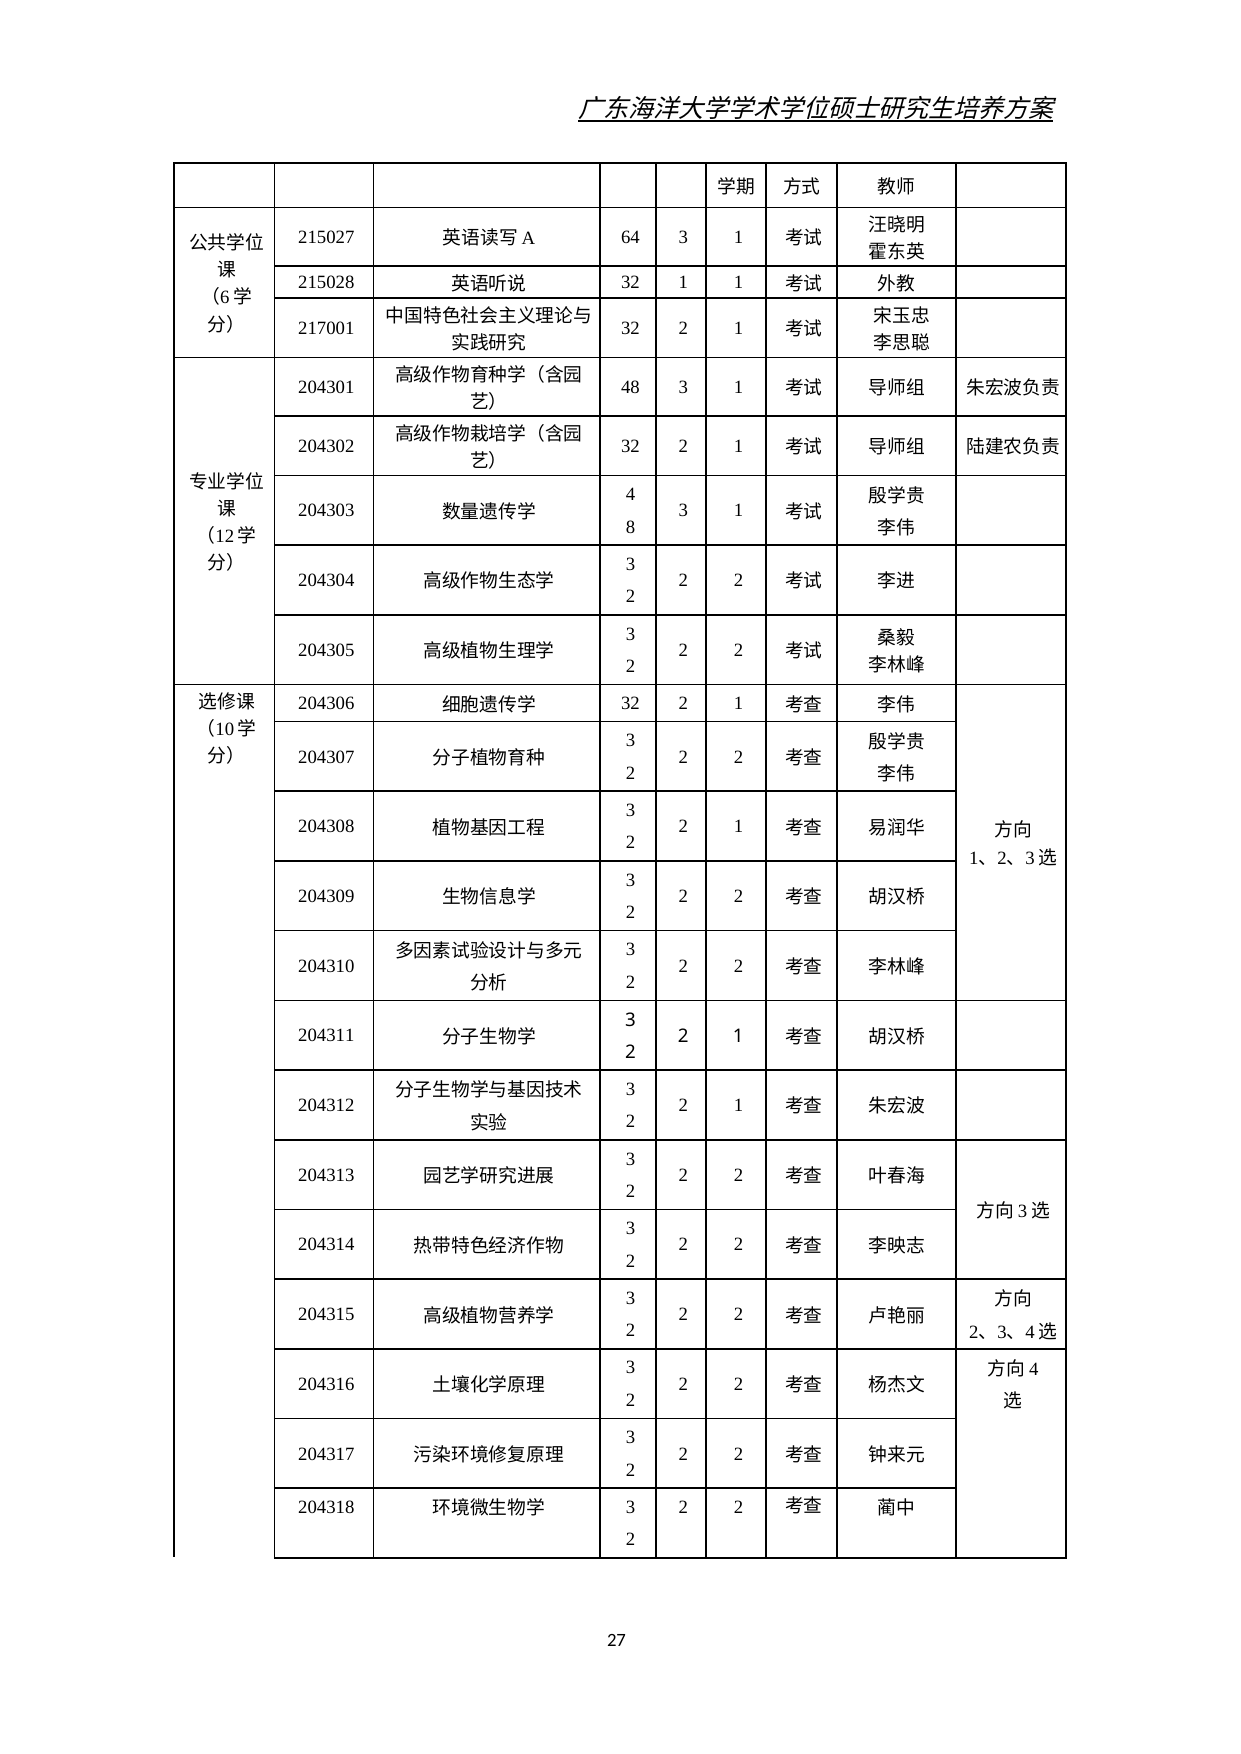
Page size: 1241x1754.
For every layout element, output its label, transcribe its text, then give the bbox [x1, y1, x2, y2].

table_cell 48 [601, 358, 655, 415]
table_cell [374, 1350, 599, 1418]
table_cell 高级作物育种学（含园艺） [374, 358, 599, 415]
table_cell 考试 [767, 616, 836, 683]
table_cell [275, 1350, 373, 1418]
table_cell 204303 [275, 476, 373, 544]
table_cell 2 [657, 417, 705, 474]
table_cell 1 [707, 358, 765, 415]
table_cell 1 [707, 417, 765, 474]
table_cell 32 [601, 417, 655, 474]
table_cell 3 [657, 476, 705, 544]
table_cell 细胞遗传学 [374, 685, 599, 721]
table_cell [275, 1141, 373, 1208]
table_cell [957, 267, 1065, 297]
table_cell 2 [657, 299, 705, 356]
table_cell 204307 [275, 722, 373, 790]
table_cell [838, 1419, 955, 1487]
table_cell 204308 [275, 792, 373, 860]
table_cell 32 [601, 299, 655, 356]
table_cell 217001 [275, 299, 373, 356]
table_cell 64 [601, 208, 655, 265]
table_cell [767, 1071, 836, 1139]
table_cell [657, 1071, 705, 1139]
table_cell [957, 546, 1065, 614]
table_cell 数量遗传学 [374, 476, 599, 544]
table_cell 方向1、2、3选 [957, 685, 1065, 999]
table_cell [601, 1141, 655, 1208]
table_cell 导师组 [838, 417, 955, 474]
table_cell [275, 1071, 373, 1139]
table_cell 1 [707, 792, 765, 860]
table_cell 2 [707, 862, 765, 930]
table_cell 英语读写A [374, 208, 599, 265]
table_cell 桑毅 李林峰 [838, 616, 955, 683]
table_cell 2 [657, 931, 705, 999]
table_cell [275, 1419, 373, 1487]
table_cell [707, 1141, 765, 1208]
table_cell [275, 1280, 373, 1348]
table_cell 2 [657, 616, 705, 683]
table_header 课程名称 [374, 164, 599, 206]
table_cell 高级作物栽培学（含园艺） [374, 417, 599, 474]
table_cell 高级植物生理学 [374, 616, 599, 683]
table_cell [957, 476, 1065, 544]
table_header 备注 [957, 164, 1065, 206]
table_cell 1 [707, 267, 765, 297]
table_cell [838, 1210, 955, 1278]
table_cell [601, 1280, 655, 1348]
table_cell 32 [601, 546, 655, 614]
table_cell 考试 [767, 546, 836, 614]
table_cell 48 [601, 476, 655, 544]
table_cell 考查 [767, 862, 836, 930]
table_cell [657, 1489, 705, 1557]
table_cell 1 [707, 299, 765, 356]
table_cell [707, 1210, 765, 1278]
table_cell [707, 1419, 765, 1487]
table_cell 植物基因工程 [374, 792, 599, 860]
table_cell 2 [657, 685, 705, 721]
table_cell 2 [657, 792, 705, 860]
table_cell 朱宏波负责 [957, 358, 1065, 415]
table_header 开课 学期 [707, 164, 765, 206]
table_cell 高级作物生态学 [374, 546, 599, 614]
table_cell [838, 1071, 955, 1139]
table_cell [957, 208, 1065, 265]
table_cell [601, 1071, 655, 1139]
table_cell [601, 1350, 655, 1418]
table_cell 3 [657, 358, 705, 415]
table_cell 考试 [767, 476, 836, 544]
table_cell 204301 [275, 358, 373, 415]
table_cell 1 [707, 476, 765, 544]
table_cell 2 [707, 722, 765, 790]
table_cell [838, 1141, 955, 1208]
table_cell 32 [601, 722, 655, 790]
table_cell 易润华 [838, 792, 955, 860]
table_cell 204311 [275, 1001, 373, 1069]
table_cell 分子植物育种 [374, 722, 599, 790]
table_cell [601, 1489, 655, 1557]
table_cell 英语听说 [374, 267, 599, 297]
table_header 课程编号 [275, 164, 373, 206]
table_cell 204309 [275, 862, 373, 930]
table_cell 多因素试验设计与多元分析 [374, 931, 599, 999]
table_cell 宋玉忠 李思聪 [838, 299, 955, 356]
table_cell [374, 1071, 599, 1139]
table_header 拟任课 教师 [838, 164, 955, 206]
table_cell 专业学位课 （12学分） [175, 358, 274, 683]
table_cell 殷学贵 李伟 [838, 476, 955, 544]
table_cell 考试 [767, 208, 836, 265]
table_header 考核 方式 [767, 164, 836, 206]
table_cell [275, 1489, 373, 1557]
table_cell 1 [707, 208, 765, 265]
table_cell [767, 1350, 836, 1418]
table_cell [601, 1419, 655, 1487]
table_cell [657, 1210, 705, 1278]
table_cell 204305 [275, 616, 373, 683]
table_cell 李进 [838, 546, 955, 614]
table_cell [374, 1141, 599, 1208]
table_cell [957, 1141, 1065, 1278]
table_cell 公共学位课 （6学分） [175, 208, 274, 356]
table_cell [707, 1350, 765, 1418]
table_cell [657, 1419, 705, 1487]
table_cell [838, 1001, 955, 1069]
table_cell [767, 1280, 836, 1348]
table_cell 2 [707, 931, 765, 999]
table_cell 胡汉桥 [838, 862, 955, 930]
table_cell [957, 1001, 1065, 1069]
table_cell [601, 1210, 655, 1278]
table_cell 204310 [275, 931, 373, 999]
table_cell 2 [657, 546, 705, 614]
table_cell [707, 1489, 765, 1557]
table_cell 考试 [767, 267, 836, 297]
table_cell 215028 [275, 267, 373, 297]
table_cell 李伟 [838, 685, 955, 721]
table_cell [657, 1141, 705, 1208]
table_cell 2 [657, 1001, 705, 1069]
table_cell 导师组 [838, 358, 955, 415]
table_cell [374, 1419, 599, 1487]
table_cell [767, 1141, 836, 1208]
table_header 学分 [657, 164, 705, 206]
table_cell 204304 [275, 546, 373, 614]
table_cell 32 [601, 1001, 655, 1069]
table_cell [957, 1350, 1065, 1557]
table_cell 考试 [767, 417, 836, 474]
table_cell 204302 [275, 417, 373, 474]
table_cell 考查 [767, 792, 836, 860]
table_cell 32 [601, 267, 655, 297]
table_cell 1 [707, 685, 765, 721]
table_cell 32 [601, 931, 655, 999]
table_cell 3 [657, 208, 705, 265]
table_cell 陆建农负责 [957, 417, 1065, 474]
table_cell 分子生物学 [374, 1001, 599, 1069]
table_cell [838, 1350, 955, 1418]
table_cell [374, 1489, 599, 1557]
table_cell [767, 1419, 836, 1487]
table_cell 生物信息学 [374, 862, 599, 930]
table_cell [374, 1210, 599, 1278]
table_cell 2 [707, 546, 765, 614]
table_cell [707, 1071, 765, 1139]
table_cell 殷学贵 李伟 [838, 722, 955, 790]
table_cell 汪晓明 霍东英 [838, 208, 955, 265]
table_cell 考查 [767, 1001, 836, 1069]
table_cell 考查 [767, 685, 836, 721]
table_cell 2 [707, 616, 765, 683]
table_cell 1 [657, 267, 705, 297]
table_cell 32 [601, 792, 655, 860]
table_cell 考查 [767, 931, 836, 999]
table_cell 204306 [275, 685, 373, 721]
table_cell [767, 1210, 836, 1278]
table_cell 215027 [275, 208, 373, 265]
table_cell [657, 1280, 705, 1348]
table_cell 32 [601, 616, 655, 683]
table_header 学时 [601, 164, 655, 206]
table_cell 李林峰 [838, 931, 955, 999]
table_cell 中国特色社会主义理论与实践研究 [374, 299, 599, 356]
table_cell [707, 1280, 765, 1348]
table_cell 2 [657, 862, 705, 930]
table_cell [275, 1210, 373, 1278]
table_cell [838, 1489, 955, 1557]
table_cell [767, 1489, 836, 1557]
table_cell 1 [707, 1001, 765, 1069]
table_cell 32 [601, 685, 655, 721]
table_cell 选修课 （10学分） [175, 685, 274, 1557]
table_cell [957, 299, 1065, 356]
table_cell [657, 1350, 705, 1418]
table_cell 外教 [838, 267, 955, 297]
table_header 类别 [175, 164, 274, 206]
table_cell 考查 [767, 722, 836, 790]
table_cell 考试 [767, 358, 836, 415]
table_cell 2 [657, 722, 705, 790]
table_cell 考试 [767, 299, 836, 356]
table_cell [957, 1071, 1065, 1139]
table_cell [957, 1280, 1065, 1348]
table_cell [957, 616, 1065, 683]
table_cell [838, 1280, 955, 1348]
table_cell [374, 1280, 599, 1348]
table_cell 32 [601, 862, 655, 930]
